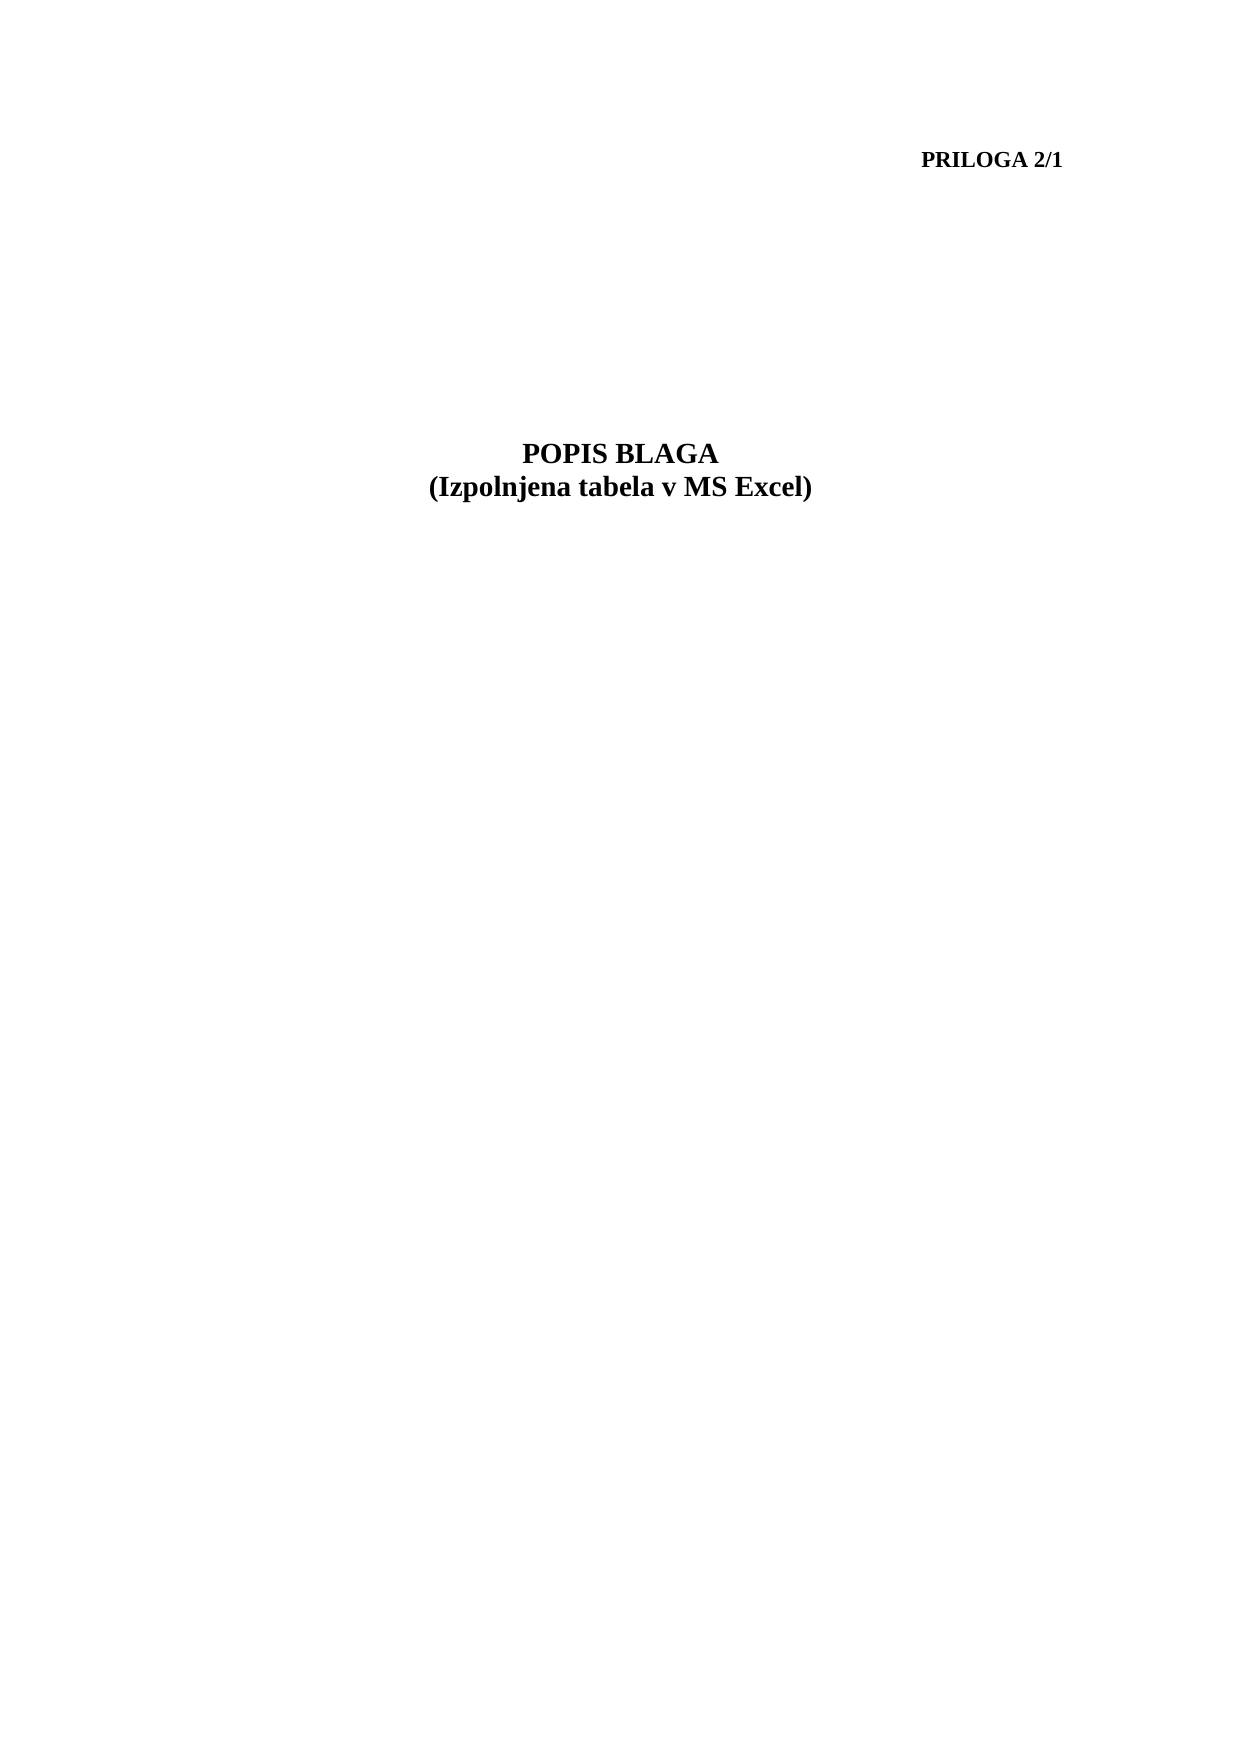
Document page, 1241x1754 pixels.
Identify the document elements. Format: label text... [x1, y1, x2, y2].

text PRILOGA 2/1 [66, 146, 1063, 172]
text POPIS BLAGA [178, 436, 1063, 469]
text (Izpolnjena tabela v MS Excel) [178, 469, 1063, 503]
